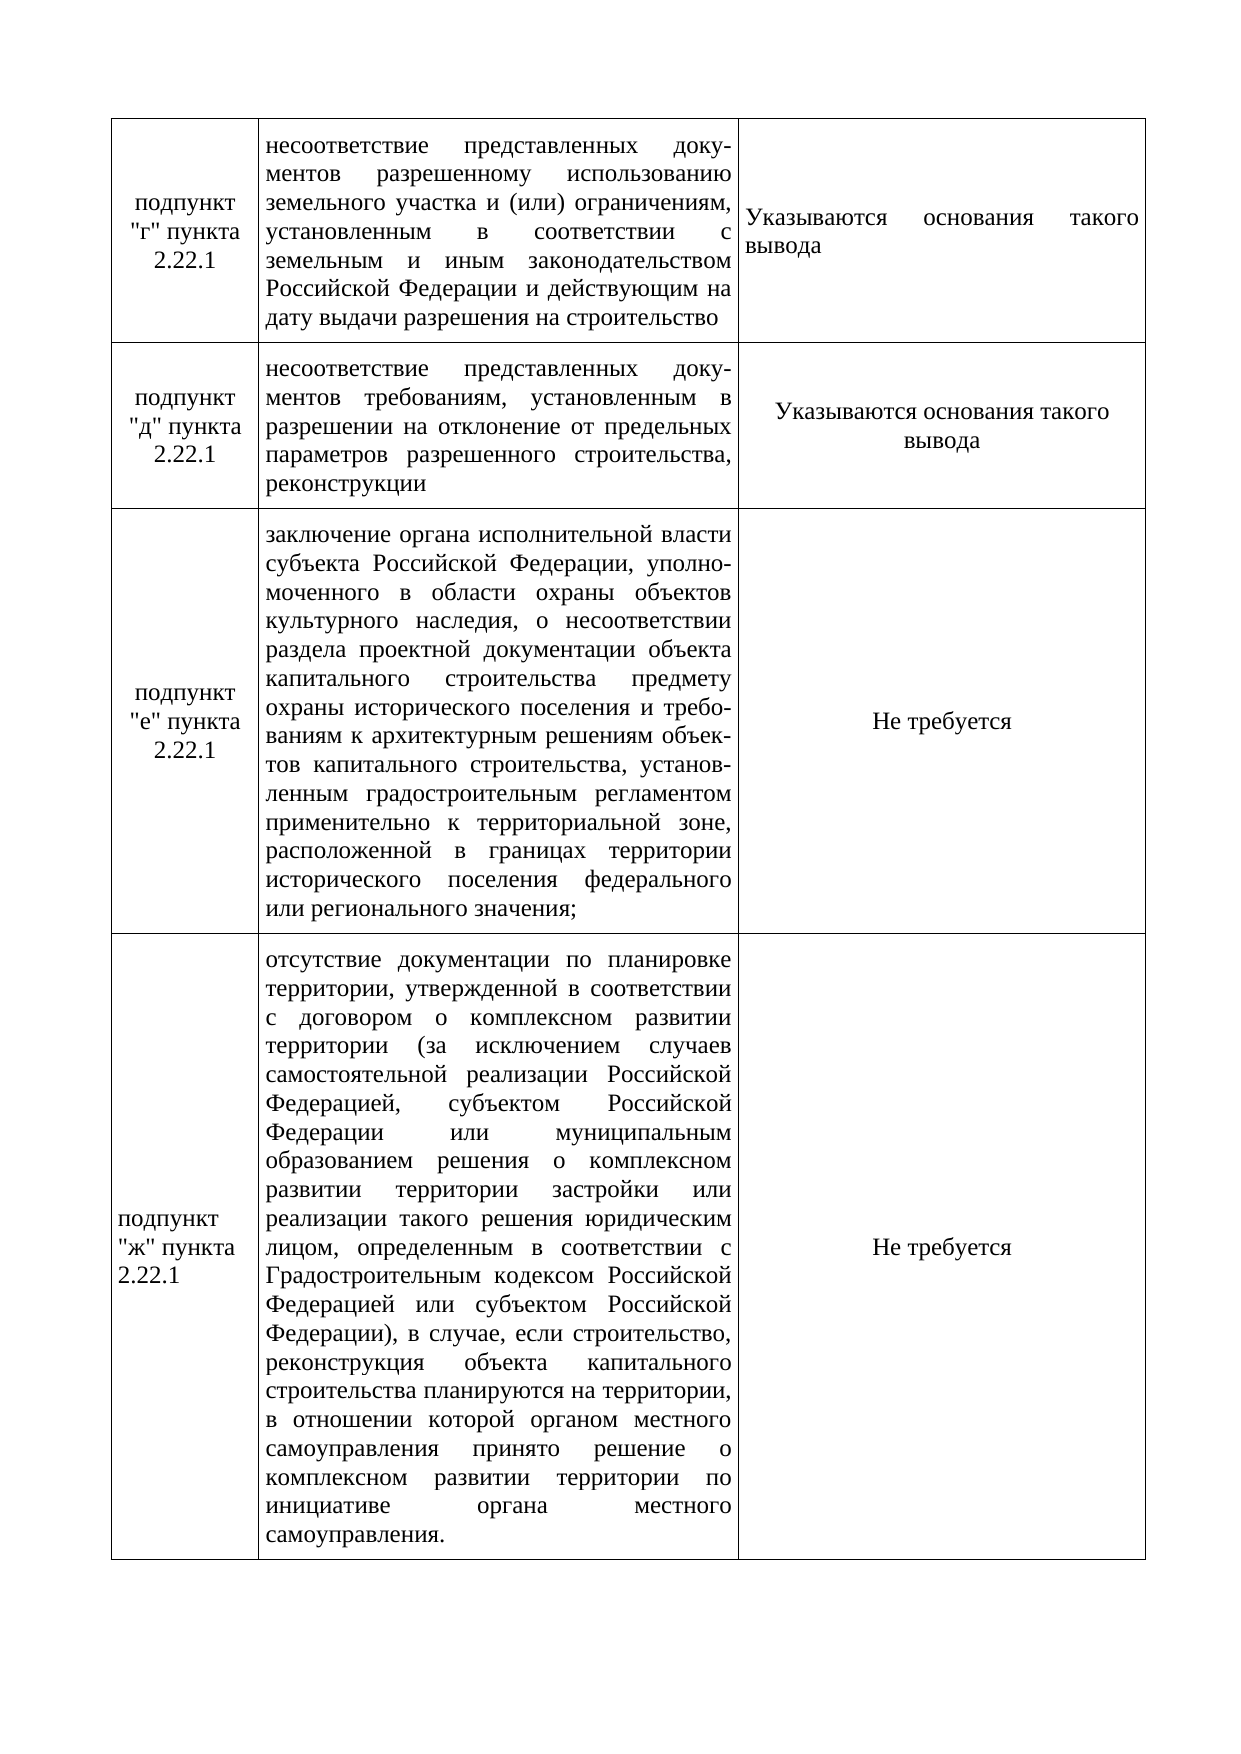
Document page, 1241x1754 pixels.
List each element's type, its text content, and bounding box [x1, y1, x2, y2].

table_cell несоответствие представленных доку-ментов разрешенному использованию земельного участка и (или) ограничениям, установленным в соответствии с земельным и иным законодательством Российской Федерации и действующим на дату выдачи разрешения на строительство [259, 119, 738, 342]
table_cell подпункт "г" пункта 2.22.1 [112, 119, 258, 342]
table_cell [739, 119, 1145, 342]
table_cell заключение органа исполнительной власти субъекта Российской Федерации, уполно-моченного в области охраны объектов культурного наследия, о несоответствии раздела проектной документации объекта капитального строительства предмету охраны исторического поселения и требо-ваниям к архитектурным решениям объек-тов капитального строительства, установ-ленным градостроительным регламентом применительно к территориальной зоне, расположенной в границах территории исторического поселения федерального или регионального значения; [259, 509, 738, 932]
table_cell подпункт "е" пункта 2.22.1 [112, 509, 258, 932]
table_cell отсутствие документации по планировке территории, утвержденной в соответствии с договором о комплексном развитии территории (за исключением случаев самостоятельной реализации Российской Федерацией, субъектом Российской Федерации или муниципальным образованием решения о комплексном развитии территории застройки или реализации такого решения юридическим лицом, определенным в соответствии с Градостроительным кодексом Российской Федерацией или субъектом Российской Федерации), в случае, если строительство, реконструкция объекта капитального строительства планируются на территории, в отношении которой органом местного самоуправления принято решение о комплексном развитии территории по инициативе органа местного самоуправления. [259, 934, 738, 1558]
table_cell несоответствие представленных доку-ментов требованиям, установленным в разрешении на отклонение от предельных параметров разрешенного строительства, реконструкции [259, 343, 738, 508]
table_cell Не требуется [739, 509, 1145, 932]
table_cell подпункт "ж" пункта 2.22.1 [112, 934, 258, 1558]
table_cell Не требуется [739, 934, 1145, 1558]
table_cell Указываются основания такого вывода [739, 343, 1145, 508]
table_cell подпункт "д" пункта 2.22.1 [112, 343, 258, 508]
